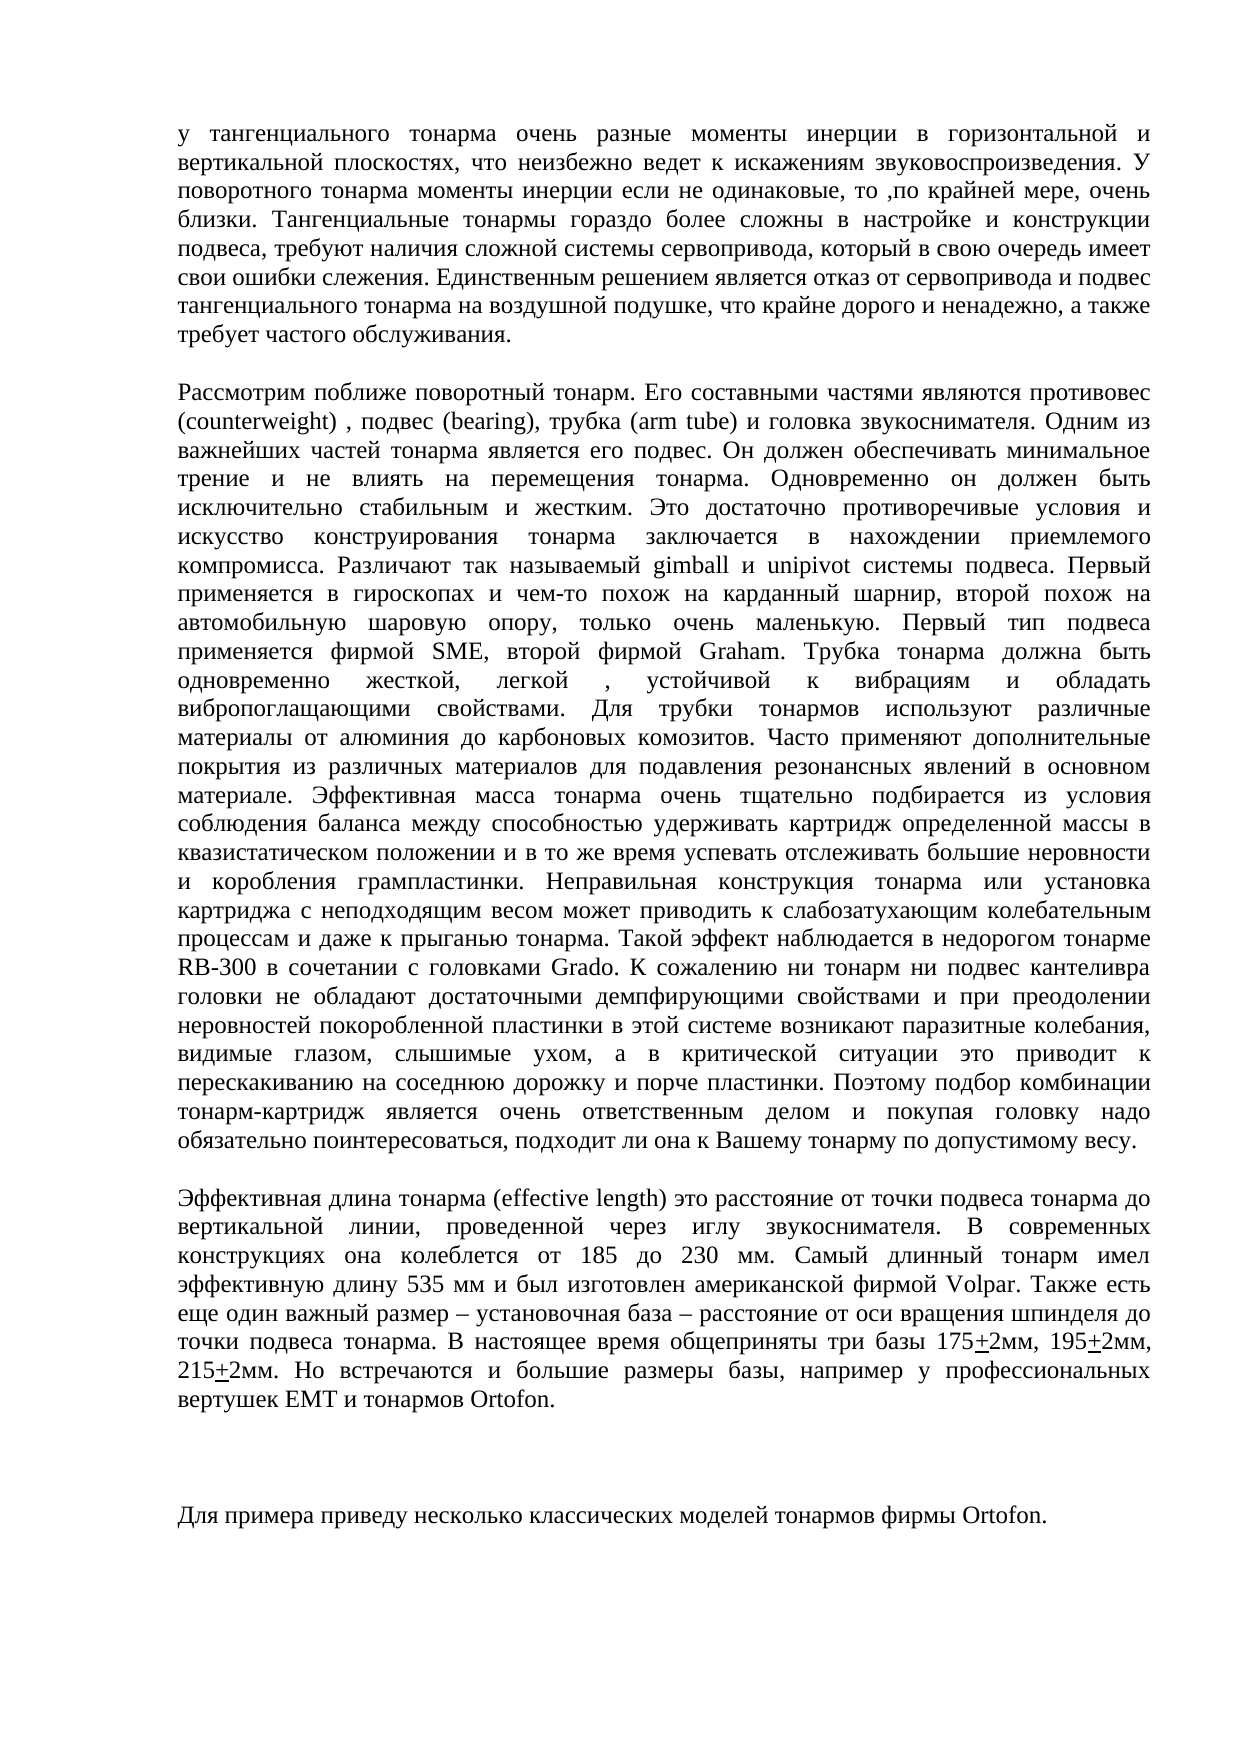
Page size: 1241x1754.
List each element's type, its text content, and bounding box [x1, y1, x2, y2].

text Эффективная длина тонарма (effective length) это расстояние от точки подвеса тонарма до вертикальной линии, проведенной через иглу звукоснимателя. В современных конструкциях она колеблется от 185 до 230 мм. Самый длинный тонарм имел эффективную длину 535 мм и был изготовлен американской фирмой Volpar. Также есть еще один важный размер – установочная база – расстояние от оси вращения шпинделя до точки подвеса тонарма. В настоящее время общеприняты три базы 175+2мм, 195+2мм, 215+2мм. Но встречаются и большие размеры базы, например у профессиональных вертушек EMT и тонармов Ortofon. [177, 1183, 1152, 1413]
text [177, 118, 1152, 348]
text Рассмотрим поближе поворотный тонарм. Его составными частями являются противовес (counterweight) , подвес (bearing), трубка (arm tube) и головка звукоснимателя. Одним из важнейших частей тонарма является его подвес. Он должен обеспечивать минимальное трение и не влиять на перемещения тонарма. Одновременно он должен быть исключительно стабильным и жестким. Это достаточно противоречивые условия и искусство конструирования тонарма заключается в нахождении приемлемого компромисса. Различают так называемый gimball и unipivot системы подвеса. Первый применяется в гироскопах и чем-то похож на карданный шарнир, второй похож на автомобильную шаровую опору, только очень маленькую. Первый тип подвеса применяется фирмой SME, второй фирмой Graham. Трубка тонарма должна быть одновременно жесткой, легкой , устойчивой к вибрациям и обладать вибропоглащающими свойствами. Для трубки тонармов используют различные материалы от алюминия до карбоновых комозитов. Часто применяют дополнительные покрытия из различных материалов для подавления резонансных явлений в основном материале. Эффективная масса тонарма очень тщательно подбирается из условия соблюдения баланса между способностью удерживать картридж определенной массы в квазистатическом положении и в то же время успевать отслеживать большие неровности и коробления грампластинки. Неправильная конструкция тонарма или установка картриджа с неподходящим весом может приводить к слабозатухающим колебательным процессам и даже к прыганью тонарма. Такой эффект наблюдается в недорогом тонарме RB-300 в сочетании с головками Grado. К сожалению ни тонарм ни подвес кантеливра головки не обладают достаточными демпфирующими свойствами и при преодолении неровностей покоробленной пластинки в этой системе возникают паразитные колебания, видимые глазом, слышимые ухом, а в критической ситуации это приводит к перескакиванию на соседнюю дорожку и порче пластинки. Поэтому подбор комбинации тонарм-картридж является очень ответственным делом и покупая головку надо обязательно поинтересоваться, подходит ли она к Вашему тонарму по допустимому весу. [177, 377, 1152, 1153]
text Для примера приведу несколько классических моделей тонармов фирмы Ortofon. [177, 1500, 1152, 1528]
